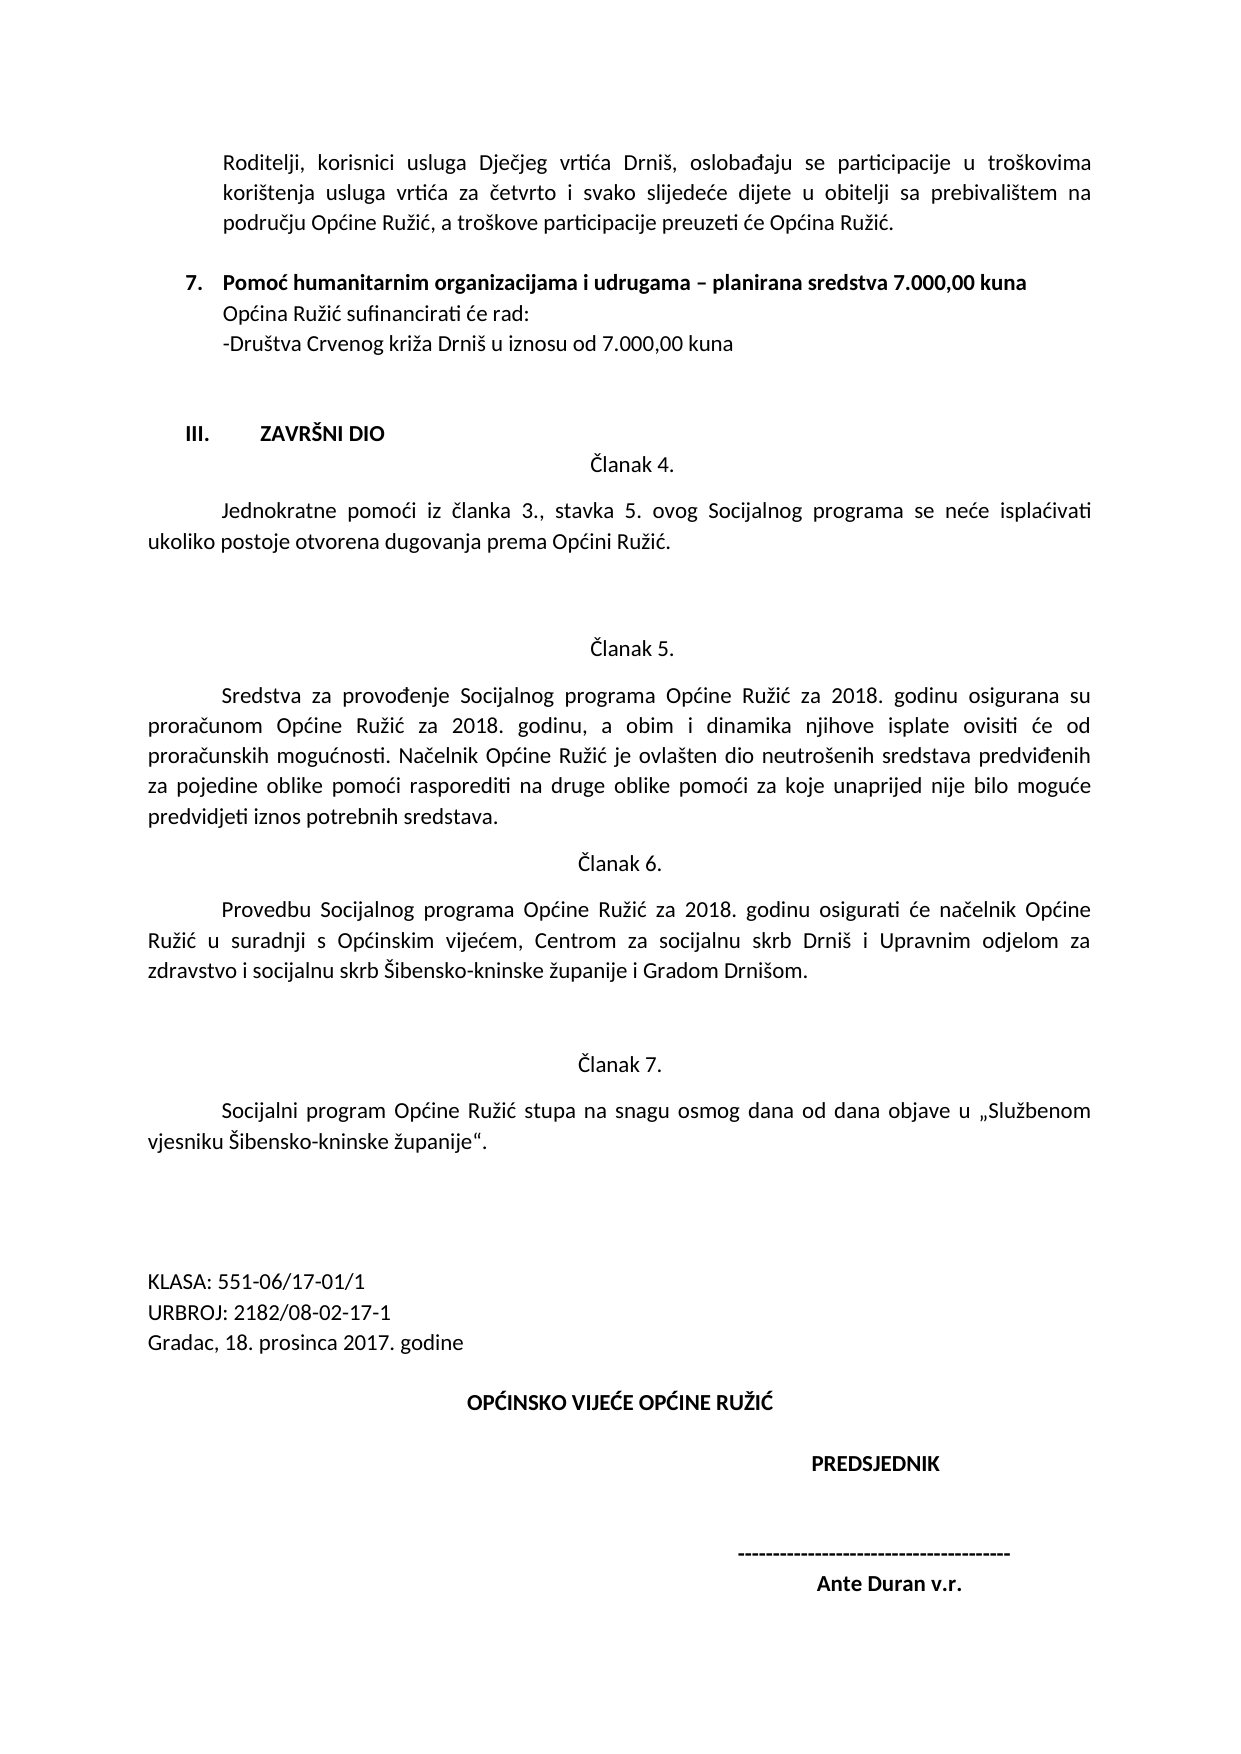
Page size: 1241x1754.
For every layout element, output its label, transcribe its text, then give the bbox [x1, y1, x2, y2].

text PREDSJEDNIK [148, 1449, 1093, 1477]
list ZAVRŠNI DIO [185, 419, 1093, 447]
text Jednokratne pomoći iz članka 3., stavka 5. ovog Socijalnog programa se neće isplaćivati ukoliko postoje otvorena dugovanja prema Općini Ružić. [148, 497, 1093, 555]
text Članak 6. [148, 849, 1093, 877]
text Članak 7. [148, 1050, 1093, 1078]
text Sredstva za provođenje Socijalnog programa Općine Ružić za 2018. godinu osigurana su proračunom Općine Ružić za 2018. godinu, a obim i dinamika njihove isplate ovisiti će od proračunskih mogućnosti. Načelnik Općine Ružić je ovlašten dio neutrošenih sredstava predviđenih za pojedine oblike pomoći rasporediti na druge oblike pomoći za koje unaprijed nije bilo moguće predvidjeti iznos potrebnih sredstava. [148, 681, 1093, 830]
text Gradac, 18. prosinca 2017. godine [148, 1328, 1093, 1356]
list Općina Ružić sufinancirati će rad: [223, 299, 1093, 327]
list Članak 4. [520, 450, 1093, 478]
text Socijalni program Općine Ružić stupa na snagu osmog dana od dana objave u „Službenom vjesniku Šibensko-kninske županije“. [148, 1097, 1093, 1155]
list Članak 5. [555, 634, 1093, 662]
list Roditelji, korisnici usluga Dječjeg vrtića Drniš, oslobađaju se participacije u troškovima korištenja usluga vrtića za četvrto i svako slijedeće dijete u obitelji sa prebivalištem na području Općine Ružić, a troškove participacije preuzeti će Općina Ružić. [223, 148, 1093, 236]
list Pomoć humanitarnim organizacijama i udrugama – planirana sredstva 7.000,00 kuna [185, 268, 1093, 296]
text OPĆINSKO VIJEĆE OPĆINE RUŽIĆ [148, 1388, 1093, 1416]
text Provedbu Socijalnog programa Općine Ružić za 2018. godinu osigurati će načelnik Općine Ružić u suradnji s Općinskim vijećem, Centrom za socijalnu skrb Drniš i Upravnim odjelom za zdravstvo i socijalnu skrb Šibensko-kninske županije i Gradom Drnišom. [148, 896, 1093, 984]
text KLASA: 551-06/17-01/1 [148, 1267, 1093, 1295]
list -Društva Crvenog križa Drniš u iznosu od 7.000,00 kuna [223, 329, 1093, 357]
text URBROJ: 2182/08-02-17-1 [148, 1298, 1093, 1326]
text Ante Duran v.r. [148, 1569, 1093, 1597]
text --------------------------------------- [148, 1539, 1093, 1567]
